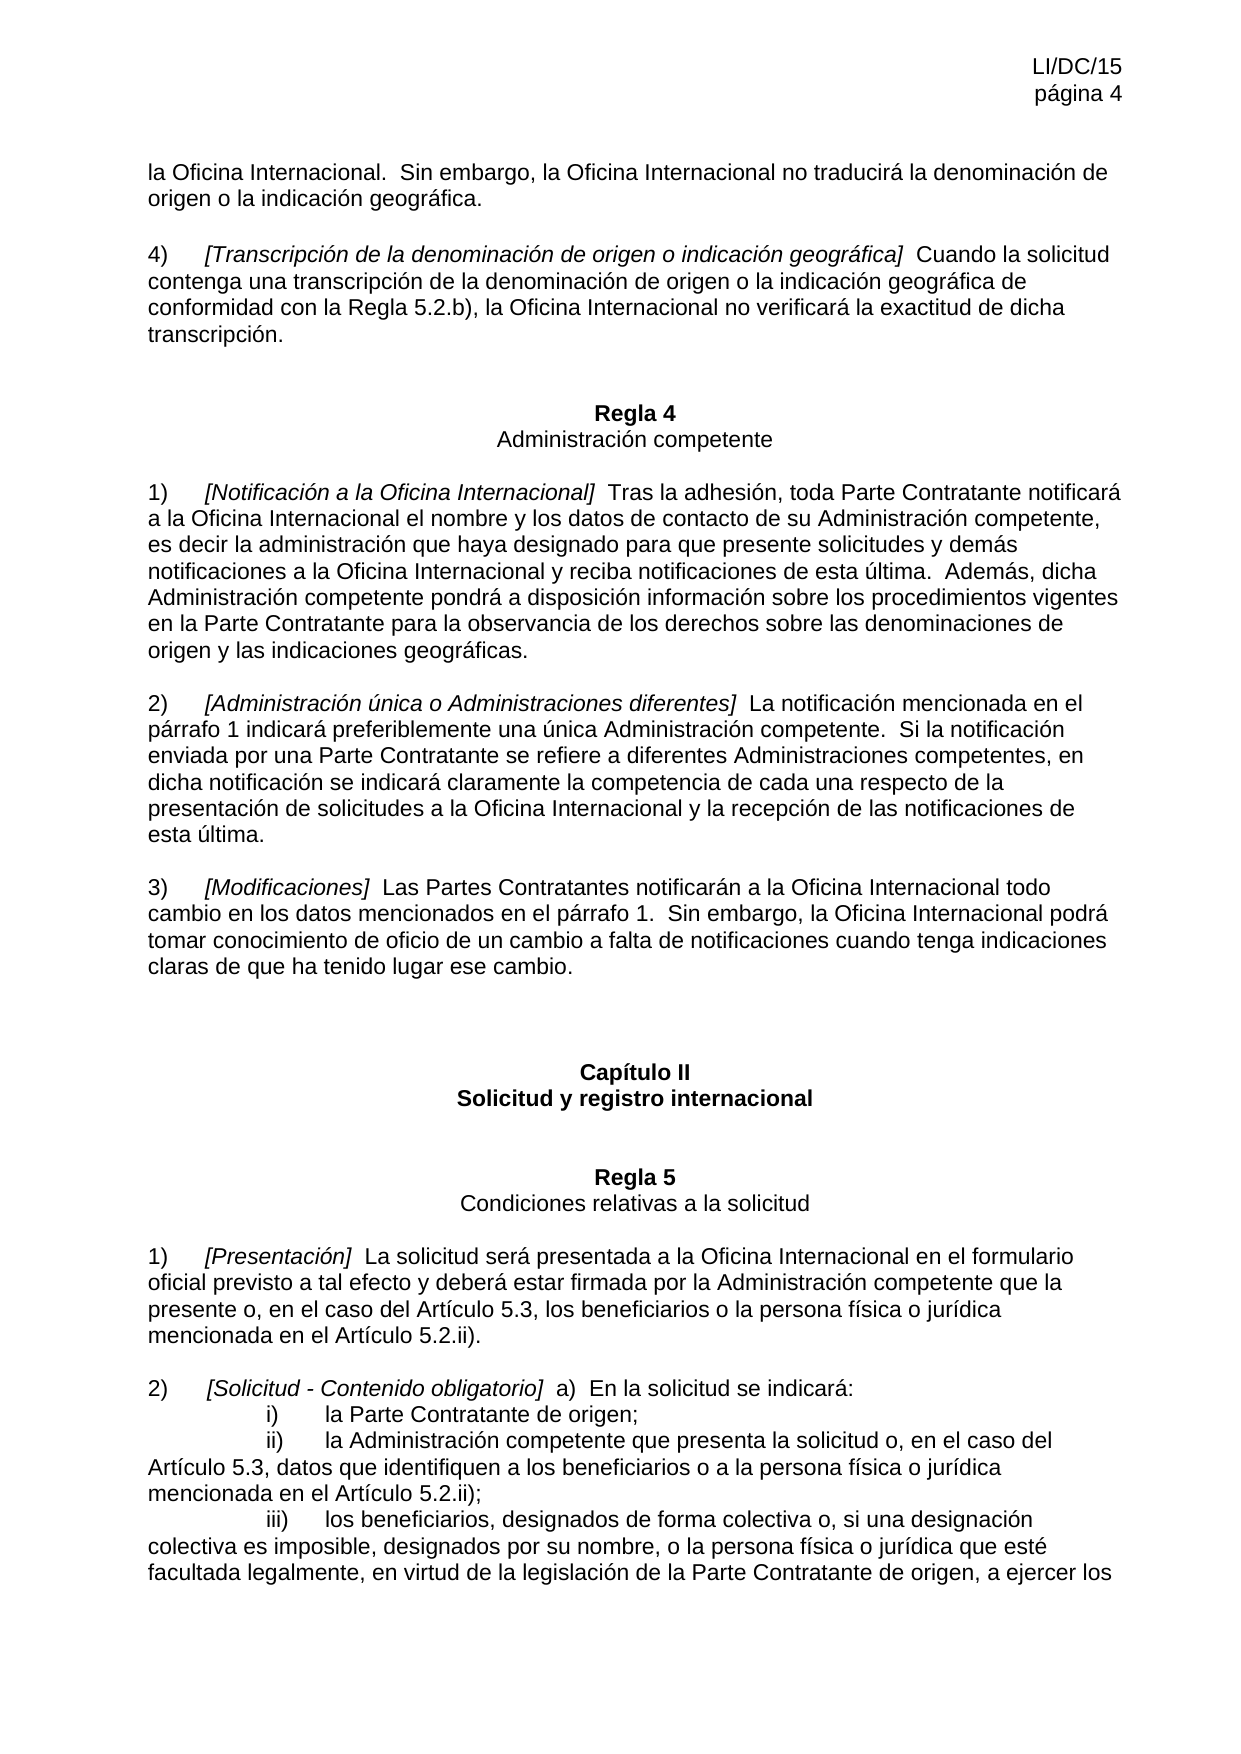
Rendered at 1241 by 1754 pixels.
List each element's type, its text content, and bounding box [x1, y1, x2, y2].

text Capítulo II [148, 1058, 1122, 1085]
text 2) [Administración única o Administraciones diferentes] La notificación mencionada en el párrafo 1 indicará preferiblemente una única Administración competente. Si la notificación enviada por una Parte Contratante se refiere a diferentes Administraciones competentes, en dicha notificación se indicará claramente la competencia de cada una respecto de la presentación de solicitudes a la Oficina Internacional y la recepción de las notificaciones de esta última. [148, 689, 1122, 848]
text 1) [Notificación a la Oficina Internacional] Tras la adhesión, toda Parte Contratante notificará a la Oficina Internacional el nombre y los datos de contacto de su Administración competente, es decir la administración que haya designado para que presente solicitudes y demás notificaciones a la Oficina Internacional y reciba notificaciones de esta última. Además, dicha Administración competente pondrá a disposición información sobre los procedimientos vigentes en la Parte Contratante para la observancia de los derechos sobre las denominaciones de origen y las indicaciones geográficas. [148, 479, 1122, 663]
text ii) la Administración competente que presenta la solicitud o, en el caso del Artículo 5.3, datos que identifiquen a los beneficiarios o a la persona física o jurídica mencionada en el Artículo 5.2.ii); [148, 1427, 1122, 1506]
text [148, 1506, 1122, 1586]
text 2) [Solicitud - Contenido obligatorio] a) En la solicitud se indicará: [148, 1375, 1122, 1401]
text Regla 5 [148, 1164, 1122, 1190]
text 4) [Transcripción de la denominación de origen o indicación geográfica] Cuando la solicitud contenga una transcripción de la denominación de origen o la indicación geográfica de conformidad con la Regla 5.2.b), la Oficina Internacional no verificará la exactitud de dicha transcripción. [148, 241, 1122, 347]
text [148, 158, 1122, 211]
text Condiciones relativas a la solicitud [148, 1190, 1122, 1217]
text Administración competente [148, 426, 1122, 452]
text Regla 4 [148, 399, 1122, 426]
text Solicitud y registro internacional [148, 1085, 1122, 1111]
text 3) [Modificaciones] Las Partes Contratantes notificarán a la Oficina Internacional todo cambio en los datos mencionados en el párrafo 1. Sin embargo, la Oficina Internacional podrá tomar conocimiento de oficio de un cambio a falta de notificaciones cuando tenga indicaciones claras de que ha tenido lugar ese cambio. [148, 874, 1122, 979]
text 1) [Presentación] La solicitud será presentada a la Oficina Internacional en el formulario oficial previsto a tal efecto y deberá estar firmada por la Administración competente que la presente o, en el caso del Artículo 5.3, los beneficiarios o la persona física o jurídica mencionada en el Artículo 5.2.ii). [148, 1243, 1122, 1348]
text i) la Parte Contratante de origen; [148, 1401, 1122, 1427]
